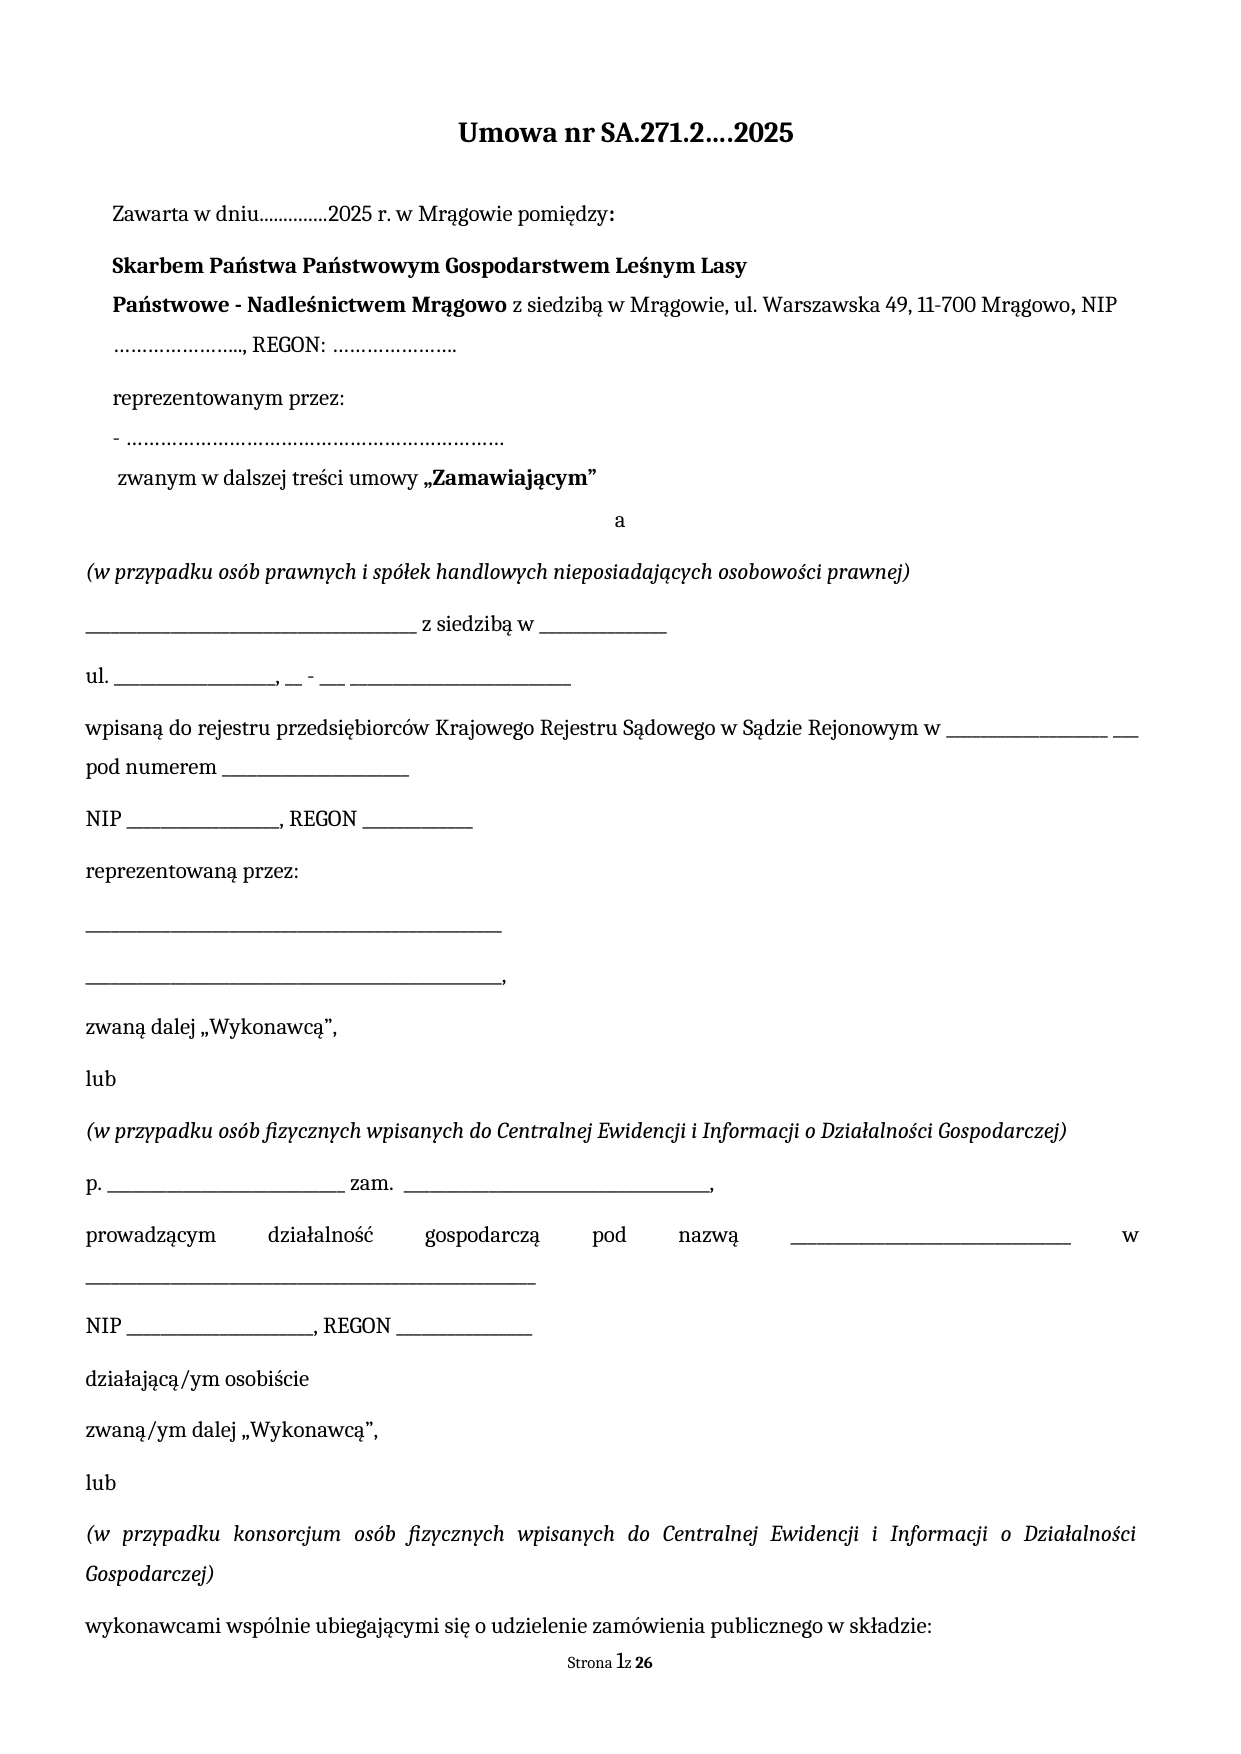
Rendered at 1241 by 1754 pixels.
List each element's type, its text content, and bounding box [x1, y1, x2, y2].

list zwanym w dalszej treści umowy „Zamawiającym” [117, 464, 615, 491]
text Państwowe - Nadleśnictwem Mrągowo z siedzibą w Mrągowie, ul. Warszawska 49, 11-700 Mrągowo, NIP ………………….., REGON: …………………. [112, 292, 1140, 358]
text a [614, 507, 1140, 533]
text zwaną dalej „Wykonawcą”, [85, 1014, 1140, 1040]
text _______________________________________ z siedzibą w _______________ [85, 611, 1140, 637]
text _________________________________________________, [85, 962, 1140, 988]
text wpisaną do rejestru przedsiębiorców Krajowego Rejestru Sądowego w Sądzie Rejonowym w ___________________ ___ pod numerem ______________________ [85, 714, 1140, 780]
text zwaną/ym dalej „Wykonawcą”, [85, 1417, 1140, 1444]
text NIP __________________, REGON _____________ [85, 806, 1140, 832]
text działającą/ym osobiście [85, 1365, 1140, 1392]
text ul. ___________________, __ - ___ __________________________ [85, 663, 1140, 689]
text lub [85, 1066, 1140, 1092]
text reprezentowanym przez: [112, 385, 1140, 411]
text reprezentowaną przez: [85, 858, 1140, 884]
text wykonawcami wspólnie ubiegającymi się o udzielenie zamówienia publicznego w składzie: [85, 1613, 1140, 1639]
text p. ____________________________ zam. ____________________________________, [85, 1170, 1140, 1196]
text Zawarta w dniu 2025 r. w Mrągowie pomiędzy: [112, 201, 1140, 227]
text Skarbem Państwa Państwowym Gospodarstwem Leśnym Lasy [112, 252, 1140, 279]
text (w przypadku konsorcjum osób fizycznych wpisanych do Centralnej Ewidencji i Informacji o Działalności Gospodarczej) [85, 1521, 1140, 1587]
list ………………………………………………………… [112, 424, 1140, 451]
text (w przypadku osób prawnych i spółek handlowych nieposiadających osobowości prawnej) [85, 559, 1140, 585]
text (w przypadku osób fizycznych wpisanych do Centralnej Ewidencji i Informacji o Działalności Gospodarczej) [85, 1118, 1140, 1144]
text NIP ______________________, REGON ________________ [85, 1313, 1140, 1340]
text prowadzącym działalność gospodarczą pod nazwą _________________________________ w _____________________________________________________ [85, 1222, 1140, 1288]
text _________________________________________________ [85, 910, 1140, 936]
text Umowa nr SA.271.2…. 2025 [458, 116, 1140, 149]
text lub [85, 1469, 1140, 1496]
